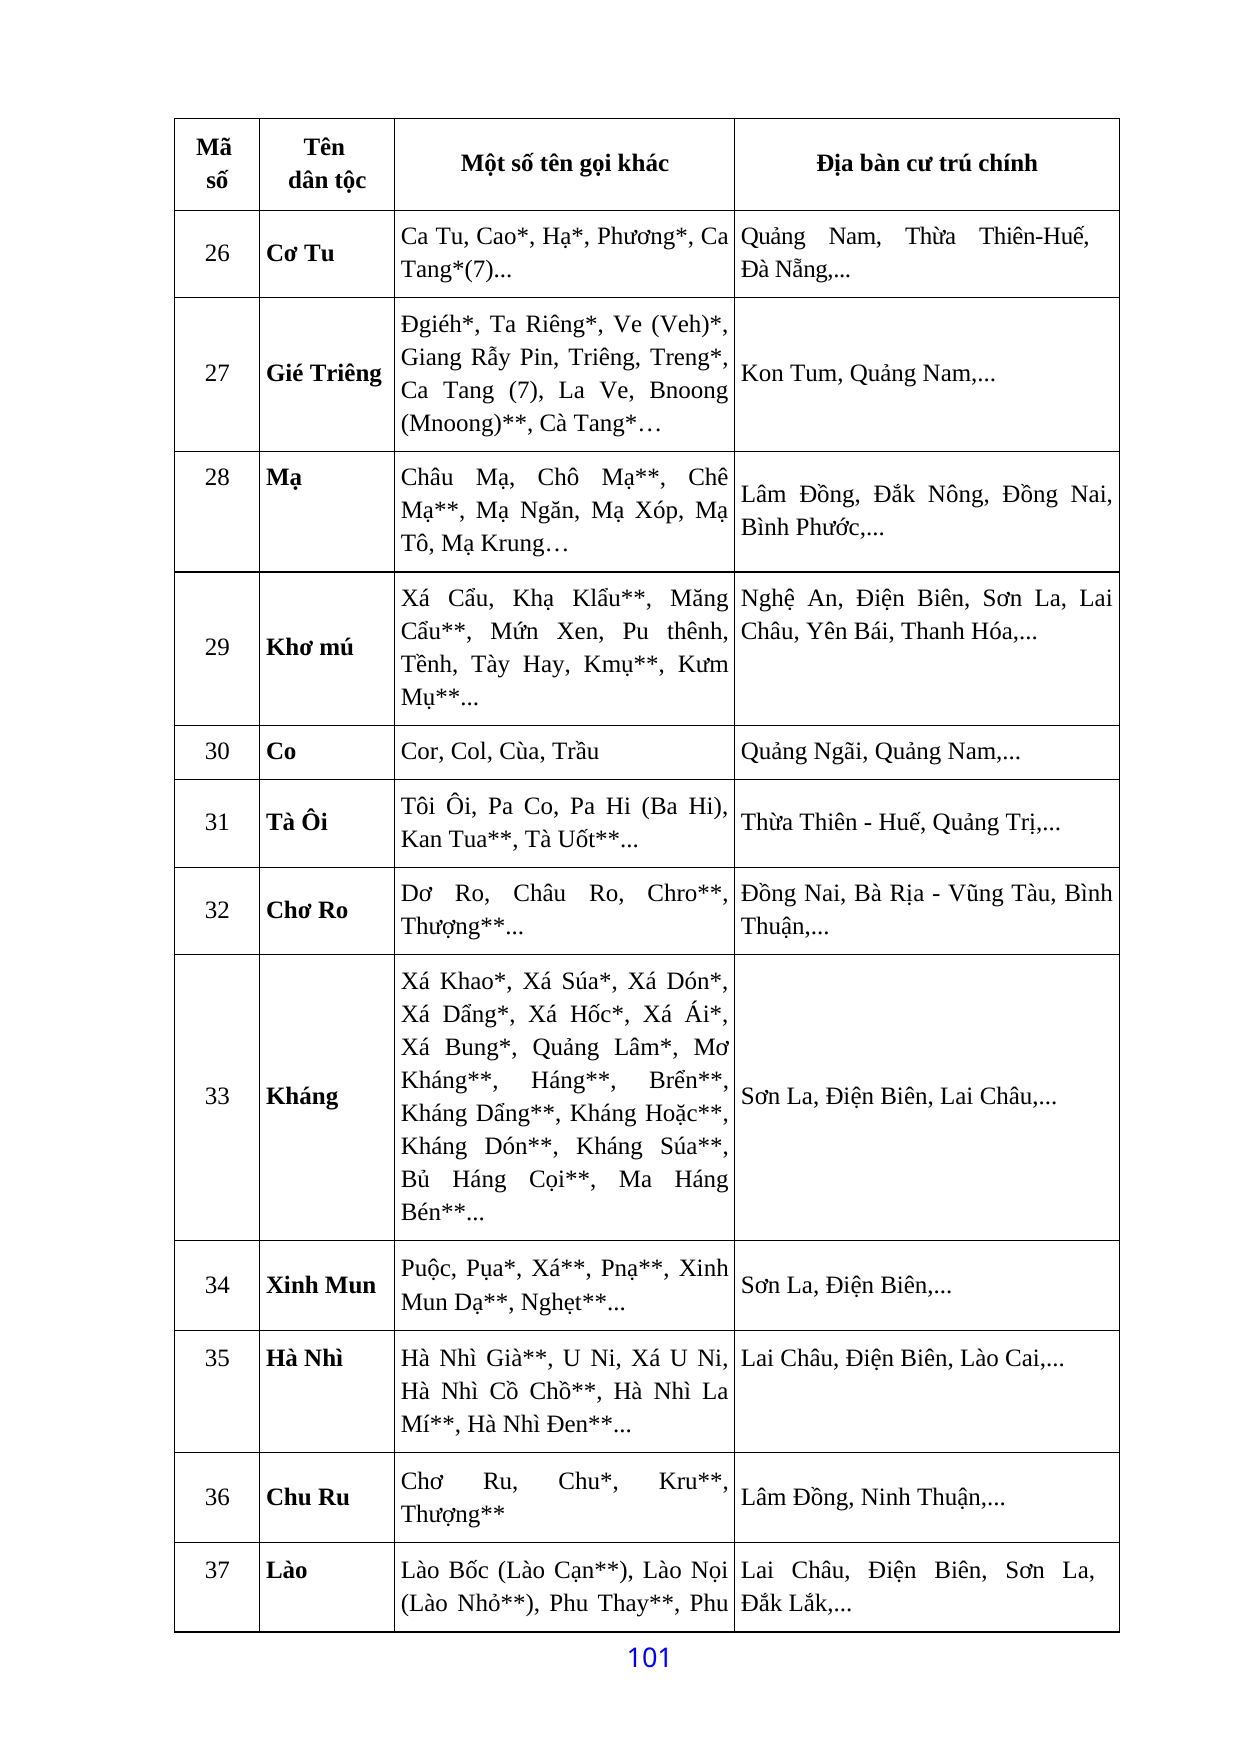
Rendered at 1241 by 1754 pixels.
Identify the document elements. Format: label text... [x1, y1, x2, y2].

table_cell Lai Châu, Điện Biên, Sơn La, Đắk Lắk,... [735, 1543, 1119, 1631]
table_cell Tà Ôi [260, 780, 394, 867]
table_cell 33 [175, 955, 259, 1240]
table_cell Thừa Thiên - Huế, Quảng Trị,... [735, 780, 1119, 867]
table_cell Khơ mú [260, 573, 394, 725]
table_cell Lào [260, 1543, 394, 1631]
table_cell Kon Tum, Quảng Nam,... [735, 298, 1119, 451]
table_cell 30 [175, 726, 259, 779]
table_cell Nghệ An, Điện Biên, Sơn La, Lai Châu, Yên Bái, Thanh Hóa,... [735, 573, 1119, 725]
table_cell 37 [175, 1543, 259, 1631]
table_cell Đồng Nai, Bà Rịa - Vũng Tàu, Bình Thuận,... [735, 868, 1119, 954]
table_cell Cơ Tu [260, 211, 394, 297]
table_cell Puộc, Pụa*, Xá**, Pnạ**, Xinh Mun Dạ**, Nghẹt**... [395, 1241, 734, 1329]
table_header Một số tên gọi khác [395, 119, 734, 210]
table_cell 31 [175, 780, 259, 867]
table_cell Lâm Đồng, Ninh Thuận,... [735, 1453, 1119, 1542]
table_cell 29 [175, 573, 259, 725]
table_cell Chơ Ru, Chu*, Kru**, Thượng** [395, 1453, 734, 1542]
table_header Địa bàn cư trú chính [735, 119, 1119, 210]
table_cell Xinh Mun [260, 1241, 394, 1329]
table_cell 35 [175, 1331, 259, 1452]
table_cell Gié Triêng [260, 298, 394, 451]
table_cell Sơn La, Điện Biên, Lai Châu,... [735, 955, 1119, 1240]
table_cell Ca Tu, Cao*, Hạ*, Phương*, Ca Tang*(7)... [395, 211, 734, 297]
table_cell Lào Bốc (Lào Cạn**), Lào Nọi (Lào Nhỏ**), Phu Thay**, Phu Lào**, Thay Duồn**, Thay**, Thay Nhuồn**... [395, 1543, 734, 1631]
table_cell Mạ [260, 452, 394, 571]
table_cell Xá Cẩu, Khạ Klẩu**, Măng Cẩu**, Mứn Xen, Pu thênh, Tềnh, Tày Hay, Kmụ**, Kưm Mụ**... [395, 573, 734, 725]
table_cell Hà Nhì [260, 1331, 394, 1452]
table_cell Châu Mạ, Chô Mạ**, Chê Mạ**, Mạ Ngăn, Mạ Xóp, Mạ Tô, Mạ Krung… [395, 452, 734, 571]
table_header Tên dân tộc [260, 119, 394, 210]
table_cell Chơ Ro [260, 868, 394, 954]
table_cell Lai Châu, Điện Biên, Lào Cai,... [735, 1331, 1119, 1452]
table_cell Sơn La, Điện Biên,... [735, 1241, 1119, 1329]
table_cell 27 [175, 298, 259, 451]
table_cell Đgiéh*, Ta Riêng*, Ve (Veh)*, Giang Rẫy Pin, Triêng, Treng*, Ca Tang (7), La Ve, Bnoong (Mnoong)**, Cà Tang*… [395, 298, 734, 451]
table_cell 34 [175, 1241, 259, 1329]
table_cell Quảng Ngãi, Quảng Nam,... [735, 726, 1119, 779]
table_cell Cor, Col, Cùa, Trầu [395, 726, 734, 779]
table_cell Chu Ru [260, 1453, 394, 1542]
table_cell 26 [175, 211, 259, 297]
table_cell Hà Nhì Già**, U Ni, Xá U Ni, Hà Nhì Cồ Chồ**, Hà Nhì La Mí**, Hà Nhì Đen**... [395, 1331, 734, 1452]
table_cell 32 [175, 868, 259, 954]
table_cell Xá Khao*, Xá Súa*, Xá Dón*, Xá Dẩng*, Xá Hốc*, Xá Ái*, Xá Bung*, Quảng Lâm*, Mơ Kháng**, Háng**, Brển**, Kháng Dẩng**, Kháng Hoặc**, Kháng Dón**, Kháng Súa**, Bủ Háng Cọi**, Ma Háng Bén**... [395, 955, 734, 1240]
table_cell 28 [175, 452, 259, 571]
table_header Mã số [175, 119, 259, 210]
table_cell Tôi Ôi, Pa Co, Pa Hi (Ba Hi), Kan Tua**, Tà Uốt**... [395, 780, 734, 867]
table_cell Kháng [260, 955, 394, 1240]
table_cell Lâm Đồng, Đắk Nông, Đồng Nai, Bình Phước,... [735, 452, 1119, 571]
table_cell Dơ Ro, Châu Ro, Chro**, Thượng**... [395, 868, 734, 954]
table_cell Co [260, 726, 394, 779]
table_cell Quảng Nam, Thừa Thiên-Huế, Đà Nẵng,... [735, 211, 1119, 297]
table_cell 36 [175, 1453, 259, 1542]
